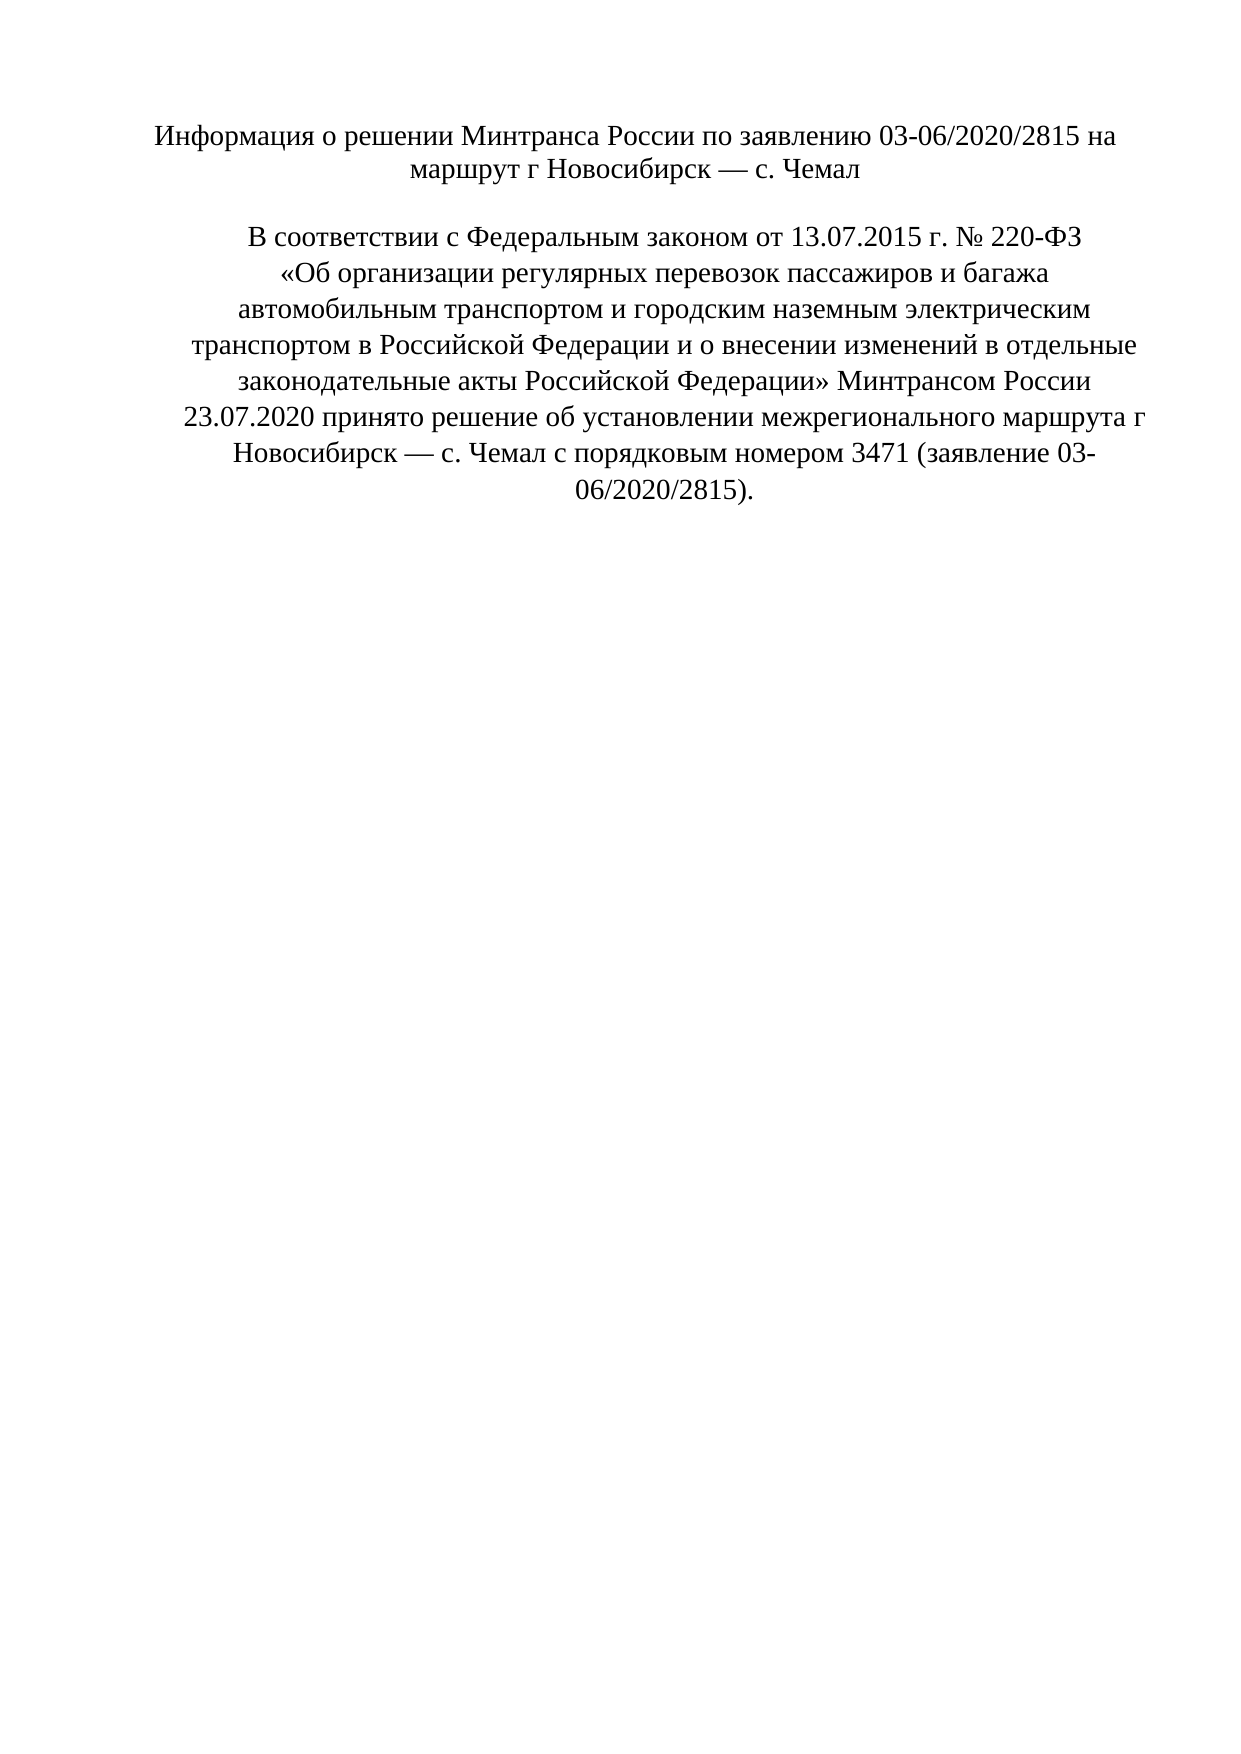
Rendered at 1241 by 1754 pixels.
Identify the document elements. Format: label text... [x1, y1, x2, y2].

text В соответствии с Федеральным законом от 13.07.2015 г. № 220-ФЗ «Об организации регулярных перевозок пассажиров и багажа автомобильным транспортом и городским наземным электрическим транспортом в Российской Федерации и о внесении изменений в отдельные законодательные акты Российской Федерации» Минтрансом России 23.07.2020 принято решение об установлении межрегионального маршрута г Новосибирск — с. Чемал с порядковым номером 3471 (заявление 03-06/2020/2815). [177, 219, 1152, 505]
text Информация о решении Минтранса России по заявлению 03-06/2020/2815 на маршрут г Новосибирск — с. Чемал [118, 118, 1152, 185]
